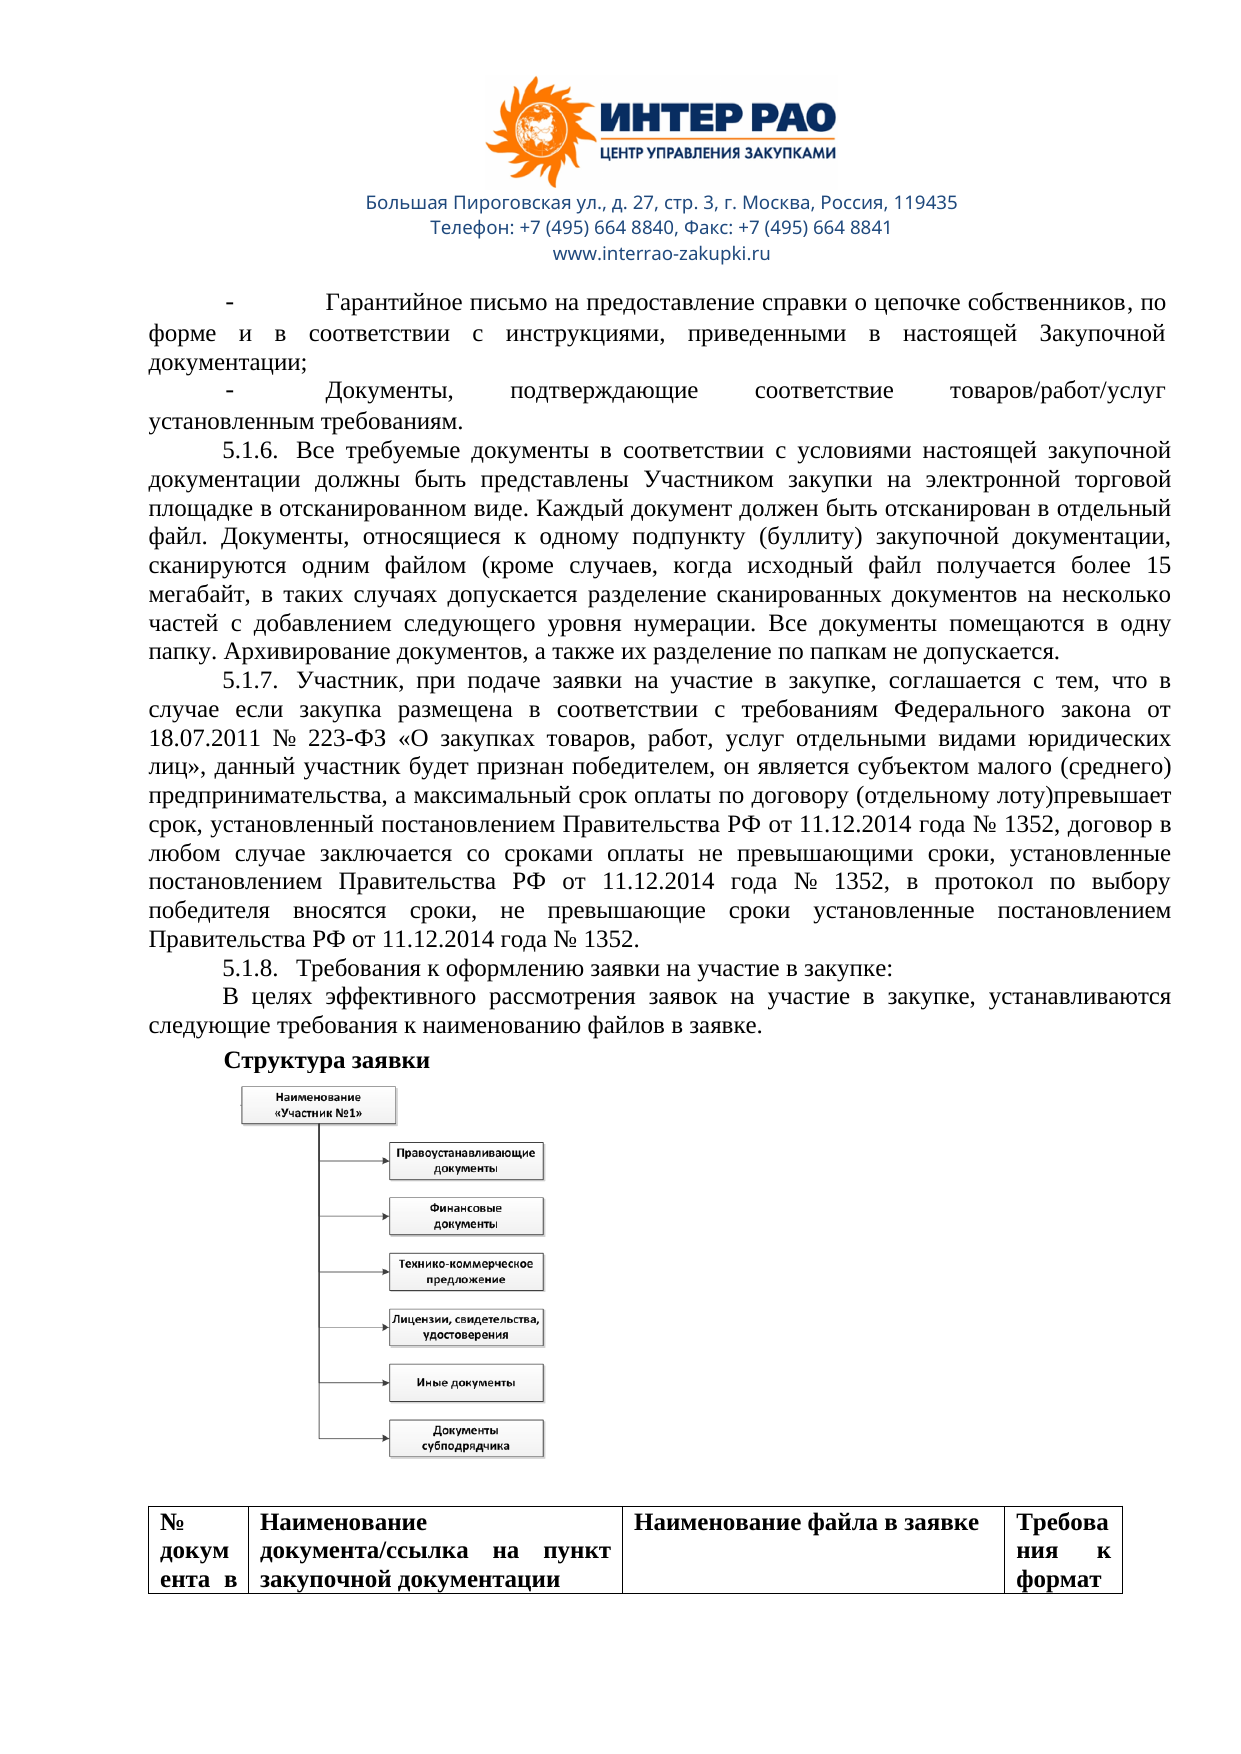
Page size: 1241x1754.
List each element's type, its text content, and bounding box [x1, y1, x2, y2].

picture [223, 1073, 625, 1506]
list Гарантийное письмо на предоставление справки о цепочке собственников, по форме и в соответствии с инструкциями, приведенными в настоящей Закупочной документации; [148, 287, 1166, 376]
table_header № документа в томе [149, 1507, 248, 1593]
list Требования к оформлению заявки на участие в закупке: [148, 953, 1172, 981]
text В целях эффективного рассмотрения заявок на участие в закупке, устанавливаются следующие требования к наименованию файлов в заявке. [148, 981, 1172, 1039]
table_header Требования к формату и расширению файла [1005, 1507, 1122, 1593]
picture [484, 75, 839, 190]
list Все требуемые документы в соответствии с условиями настоящей закупочной документации должны быть представлены Участником закупки на электронной торговой площадке в отсканированном виде. Каждый документ должен быть отсканирован в отдельный файл. Документы, относящиеся к одному подпункту (буллиту) закупочной документации, сканируются одним файлом (кроме случаев, когда исходный файл получается более 15 мегабайт, в таких случаях допускается разделение сканированных документов на несколько частей с добавлением следующего уровня нумерации. Все документы помещаются в одну папку. Архивирование документов, а также их разделение по папкам не допускается. [148, 435, 1172, 665]
list Участник, при подаче заявки на участие в закупке, соглашается с тем, что в случае если закупка размещена в соответствии с требованиям Федерального закона от 18.07.2011 № 223-ФЗ «О закупках товаров, работ, услуг отдельными видами юридических лиц», данный участник будет признан победителем, он является субъектом малого (среднего) предпринимательства, а максимальный срок оплаты по договору (отдельному лоту)превышает срок, установленный постановлением Правительства РФ от 11.12.2014 года № 1352, договор в любом случае заключается со сроками оплаты не превышающими сроки, установленные постановлением Правительства РФ от 11.12.2014 года № 1352, в протокол по выбору победителя вносятся сроки, не превышающие сроки установленные постановлением Правительства РФ от 11.12.2014 года № 1352. [148, 665, 1172, 953]
list Структура заявки [223, 1045, 1172, 1074]
list Документы, подтверждающие соответствие товаров/работ/услуг установленным требованиям. [148, 376, 1166, 435]
table_header Наименование файла в заявке [623, 1507, 1004, 1593]
table_header Наименование документа/ссылка на пункт закупочной документации [249, 1507, 622, 1593]
